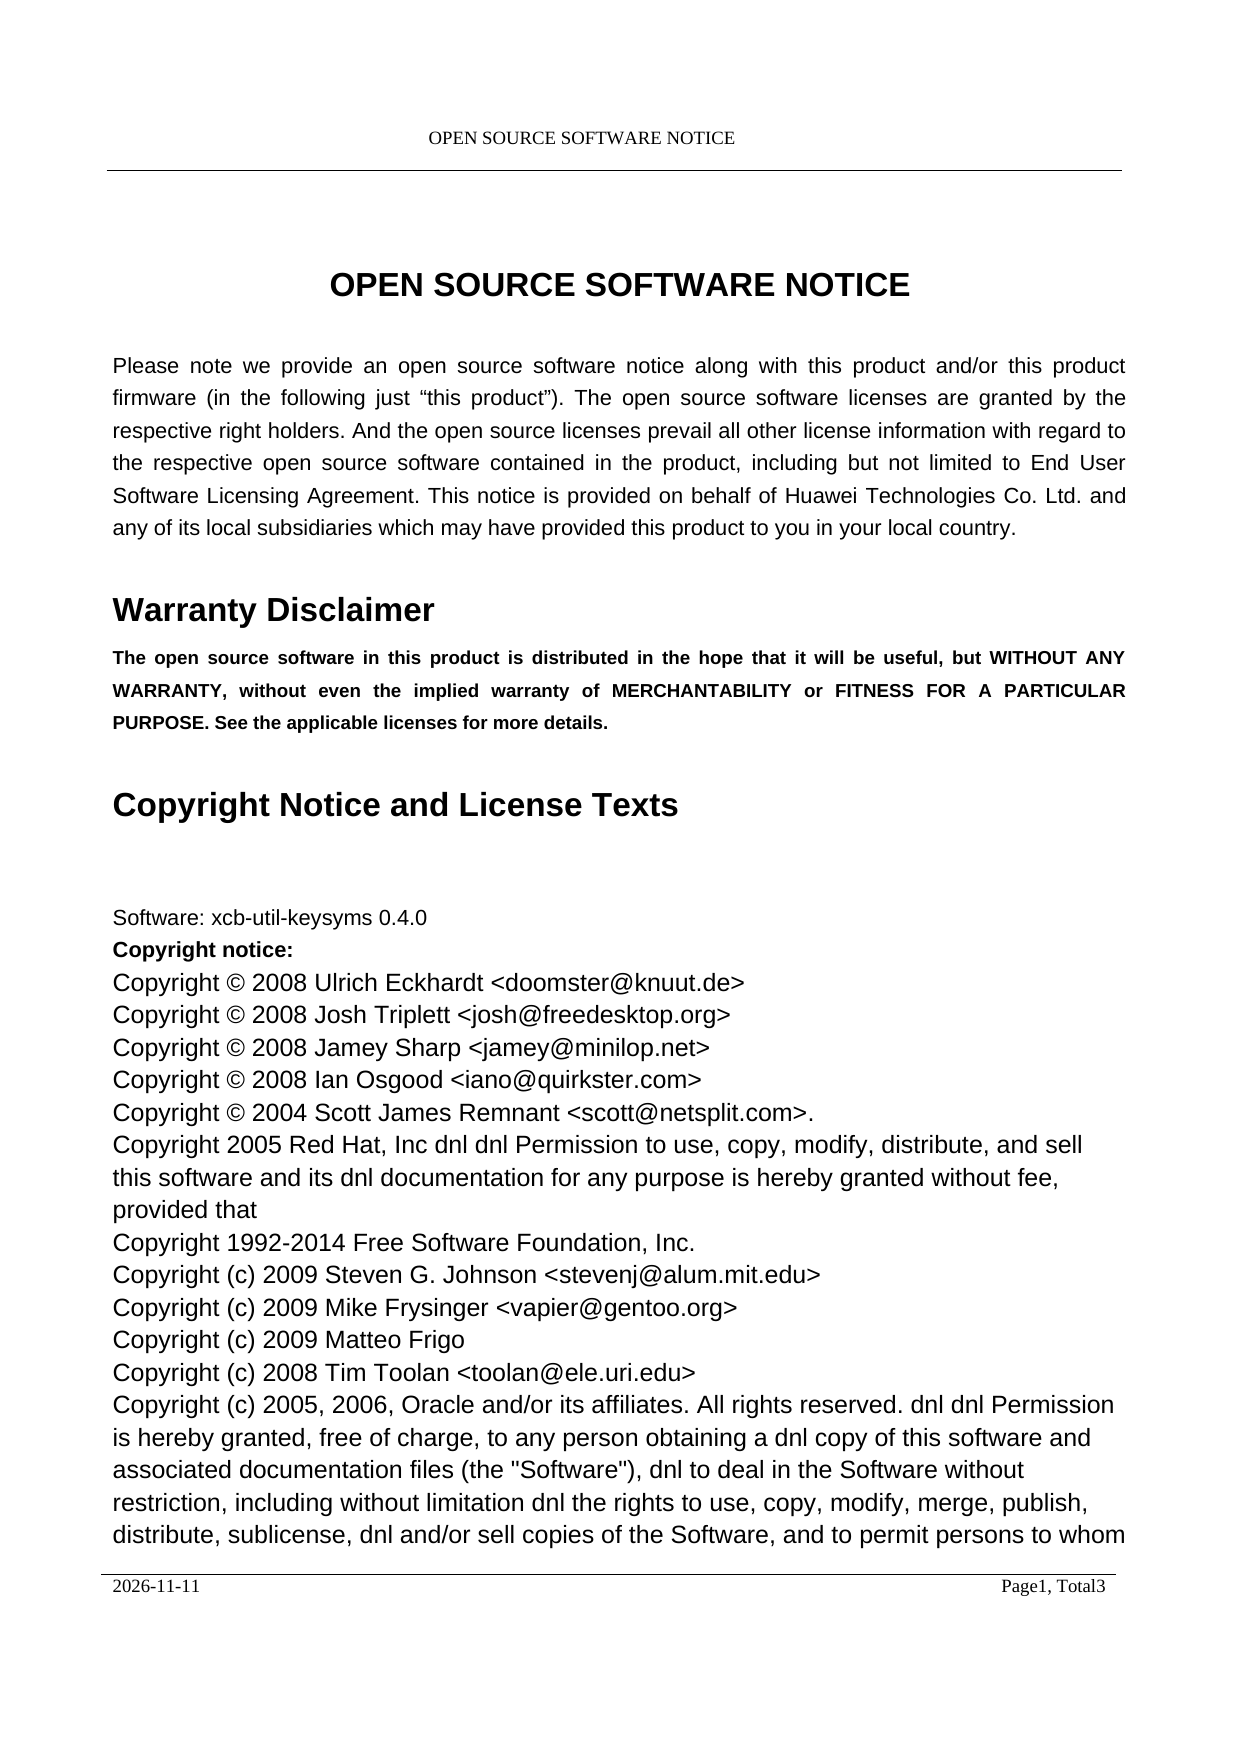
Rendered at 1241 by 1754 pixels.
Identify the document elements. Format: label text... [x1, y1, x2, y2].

text Copyright Notice and License Texts [112, 771, 1128, 836]
text Copyright (c) 2009 Matteo Frigo [112, 1323, 1128, 1356]
text Copyright (c) 2009 Steven G. Johnson <stevenj@alum.mit.edu> [112, 1258, 1128, 1291]
text Warranty Disclaimer [112, 576, 1128, 641]
text Copyright © 2008 Ulrich Eckhardt <doomster@knuut.de> [112, 966, 1128, 998]
text The open source software in this product is distributed in the hope that it will be useful, but WITHOUT ANY WARRANTY, without even the implied warranty of MERCHANTABILITY or FITNESS FOR A PARTICULAR PURPOSE. See the applicable licenses for more details. [112, 641, 1128, 739]
text Copyright (c) 2009 Mike Frysinger <vapier@gentoo.org> [112, 1291, 1128, 1323]
text Copyright © 2008 Josh Triplett <josh@freedesktop.org> [112, 998, 1128, 1031]
text Copyright 1992-2014 Free Software Foundation, Inc. [112, 1226, 1128, 1258]
text Software: xcb-util-keysyms 0.4.0 [112, 901, 1128, 933]
text Copyright (c) 2008 Tim Toolan <toolan@ele.uri.edu> [112, 1356, 1128, 1388]
text Copyright © 2004 Scott James Remnant <scott@netsplit.com>. [112, 1096, 1128, 1128]
text Copyright notice: [112, 933, 1128, 966]
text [112, 1388, 1128, 1551]
text Copyright © 2008 Ian Osgood <iano@quirkster.com> [112, 1063, 1128, 1096]
text OPEN SOURCE SOFTWARE NOTICE [112, 251, 1128, 316]
text Please note we provide an open source software notice along with this product and/or this product firmware (in the following just “this product”). The open source software licenses are granted by the respective right holders. And the open source licenses prevail all other license information with regard to the respective open source software contained in the product, including but not limited to End User Software Licensing Agreement. This notice is provided on behalf of Huawei Technologies Co. Ltd. and any of its local subsidiaries which may have provided this product to you in your local country. [112, 349, 1128, 544]
text Copyright © 2008 Jamey Sharp <jamey@minilop.net> [112, 1031, 1128, 1063]
text Copyright 2005 Red Hat, Inc dnl dnl Permission to use, copy, modify, distribute, and sell this software and its dnl documentation for any purpose is hereby granted without fee, provided that [112, 1128, 1128, 1226]
